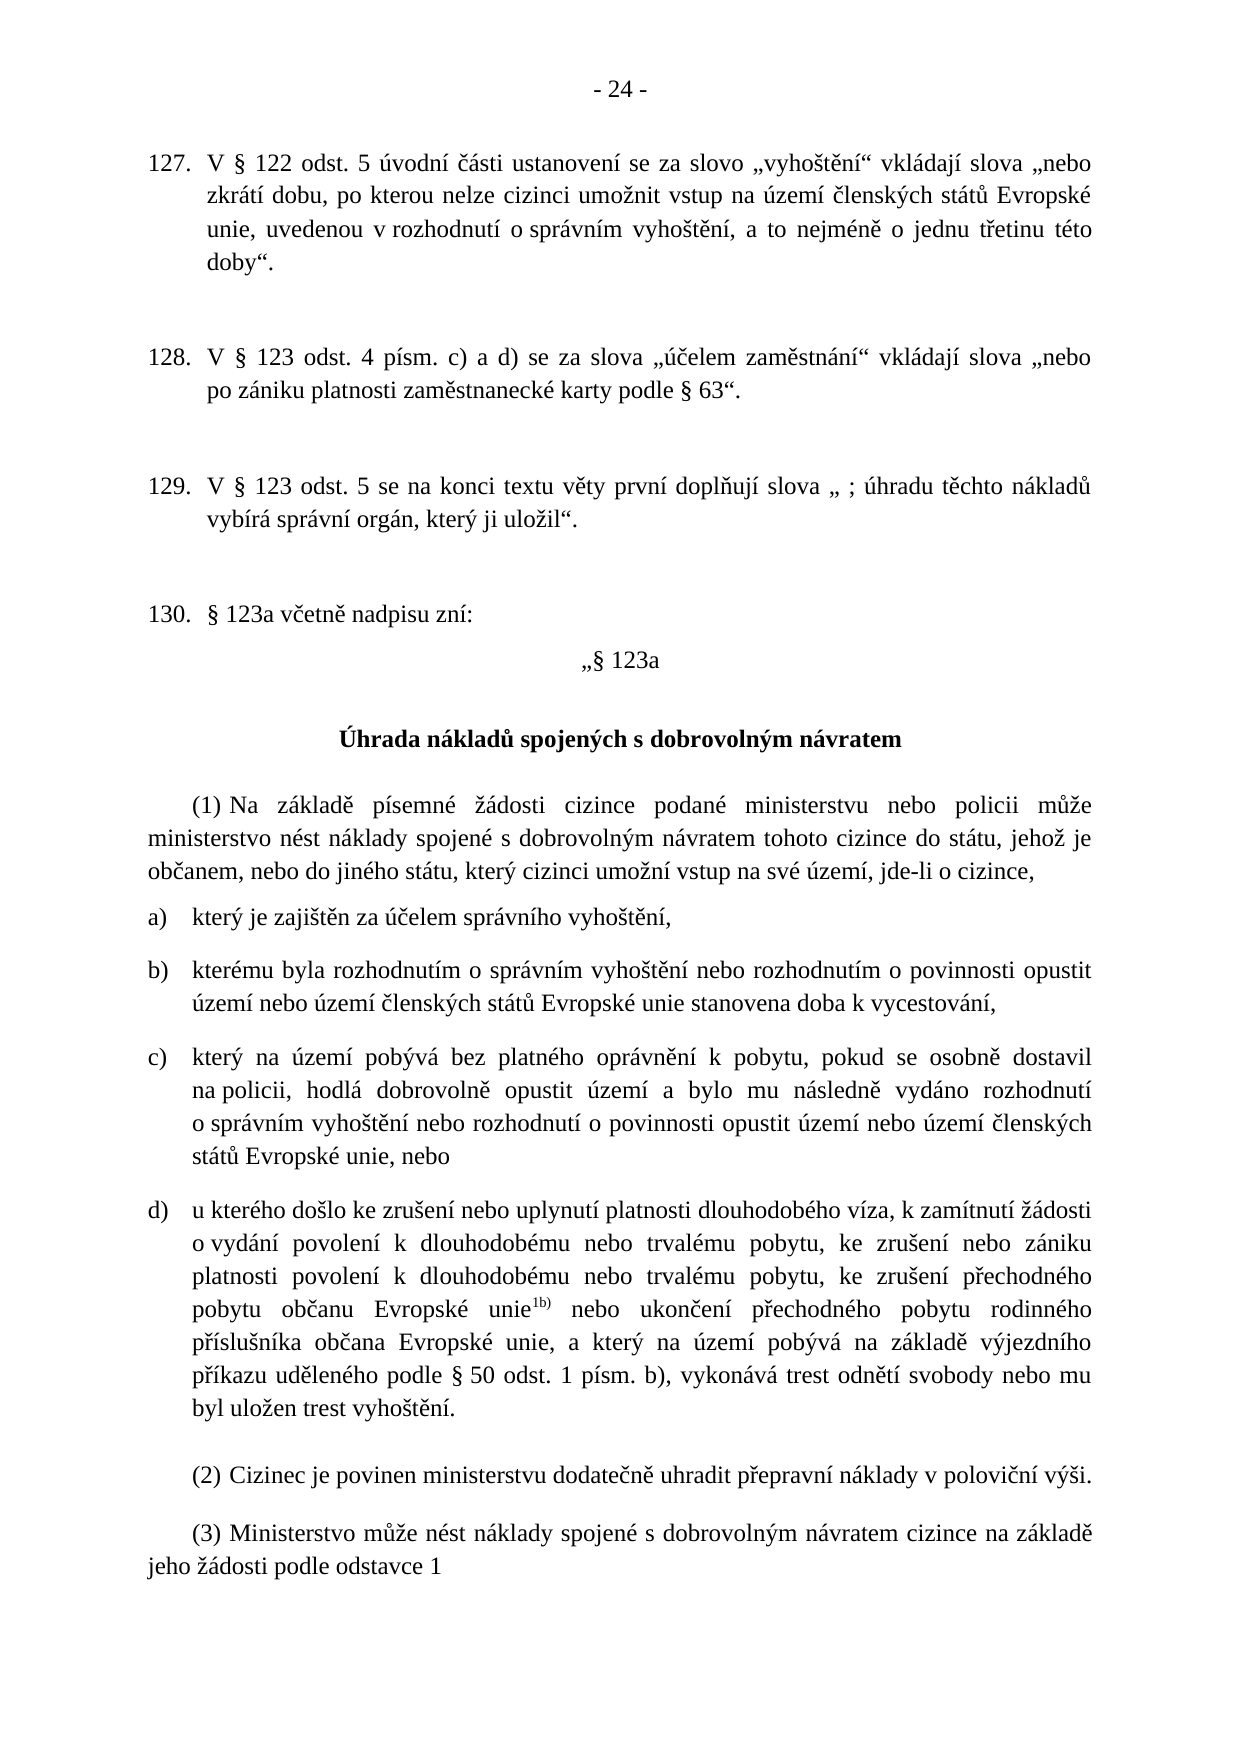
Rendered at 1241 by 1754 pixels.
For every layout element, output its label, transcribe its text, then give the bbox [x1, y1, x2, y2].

text V § 122 odst. 5 úvodní části ustanovení se za slovo „vyhoštění“ vkládají slova „nebo zkrátí dobu, po kterou nelze cizinci umožnit vstup na území členských států Evropské unie, uvedenou v rozhodnutí o správním vyhoštění, a to nejméně o jednu třetinu této doby“. [148, 148, 1093, 275]
text který je zajištěn za účelem správního vyhoštění, [148, 902, 1093, 930]
text „§ 123a [148, 645, 1093, 673]
text Ministerstvo může nést náklady spojené s dobrovolným návratem cizince na základě jeho žádosti podle odstavce 1 [148, 1518, 1093, 1579]
text § 123a včetně nadpisu zní: [148, 599, 1093, 628]
text Cizinec je povinen ministerstvu dodatečně uhradit přepravní náklady v poloviční výši. [148, 1460, 1093, 1488]
text kterému byla rozhodnutím o správním vyhoštění nebo rozhodnutím o povinnosti opustit území nebo území členských států Evropské unie stanovena doba k vycestování, [148, 955, 1093, 1017]
text který na území pobývá bez platného oprávnění k pobytu, pokud se osobně dostavil na policii, hodlá dobrovolně opustit území a bylo mu následně vydáno rozhodnutí o správním vyhoštění nebo rozhodnutí o povinnosti opustit území nebo území členských států Evropské unie, nebo [148, 1042, 1093, 1170]
text V § 123 odst. 5 se na konci textu věty první doplňují slova „ ; úhradu těchto nákladů vybírá správní orgán, který ji uložil“. [148, 471, 1093, 532]
text u kterého došlo ke zrušení nebo uplynutí platnosti dlouhodobého víza, k zamítnutí žádosti o vydání povolení k dlouhodobému nebo trvalému pobytu, ke zrušení nebo zániku platnosti povolení k dlouhodobému nebo trvalému pobytu, ke zrušení přechodného pobytu občanu Evropské unie1b) nebo ukončení přechodného pobytu rodinného příslušníka občana Evropské unie, a který na území pobývá na základě výjezdního příkazu uděleného podle § 50 odst. 1 písm. b), vykonává trest odnětí svobody nebo mu byl uložen trest vyhoštění. [148, 1195, 1093, 1422]
text V § 123 odst. 4 písm. c) a d) se za slova „účelem zaměstnání“ vkládají slova „nebo po zániku platnosti zaměstnanecké karty podle § 63“. [148, 342, 1093, 404]
list Na základě písemné žádosti cizince podané ministerstvu nebo policii může ministerstvo nést náklady spojené s dobrovolným návratem tohoto cizince do státu, jehož je občanem, nebo do jiného státu, který cizinci umožní vstup na své území, jde-li o cizince, [148, 790, 1093, 885]
text Úhrada nákladů spojených s dobrovolným návratem [148, 724, 1093, 752]
